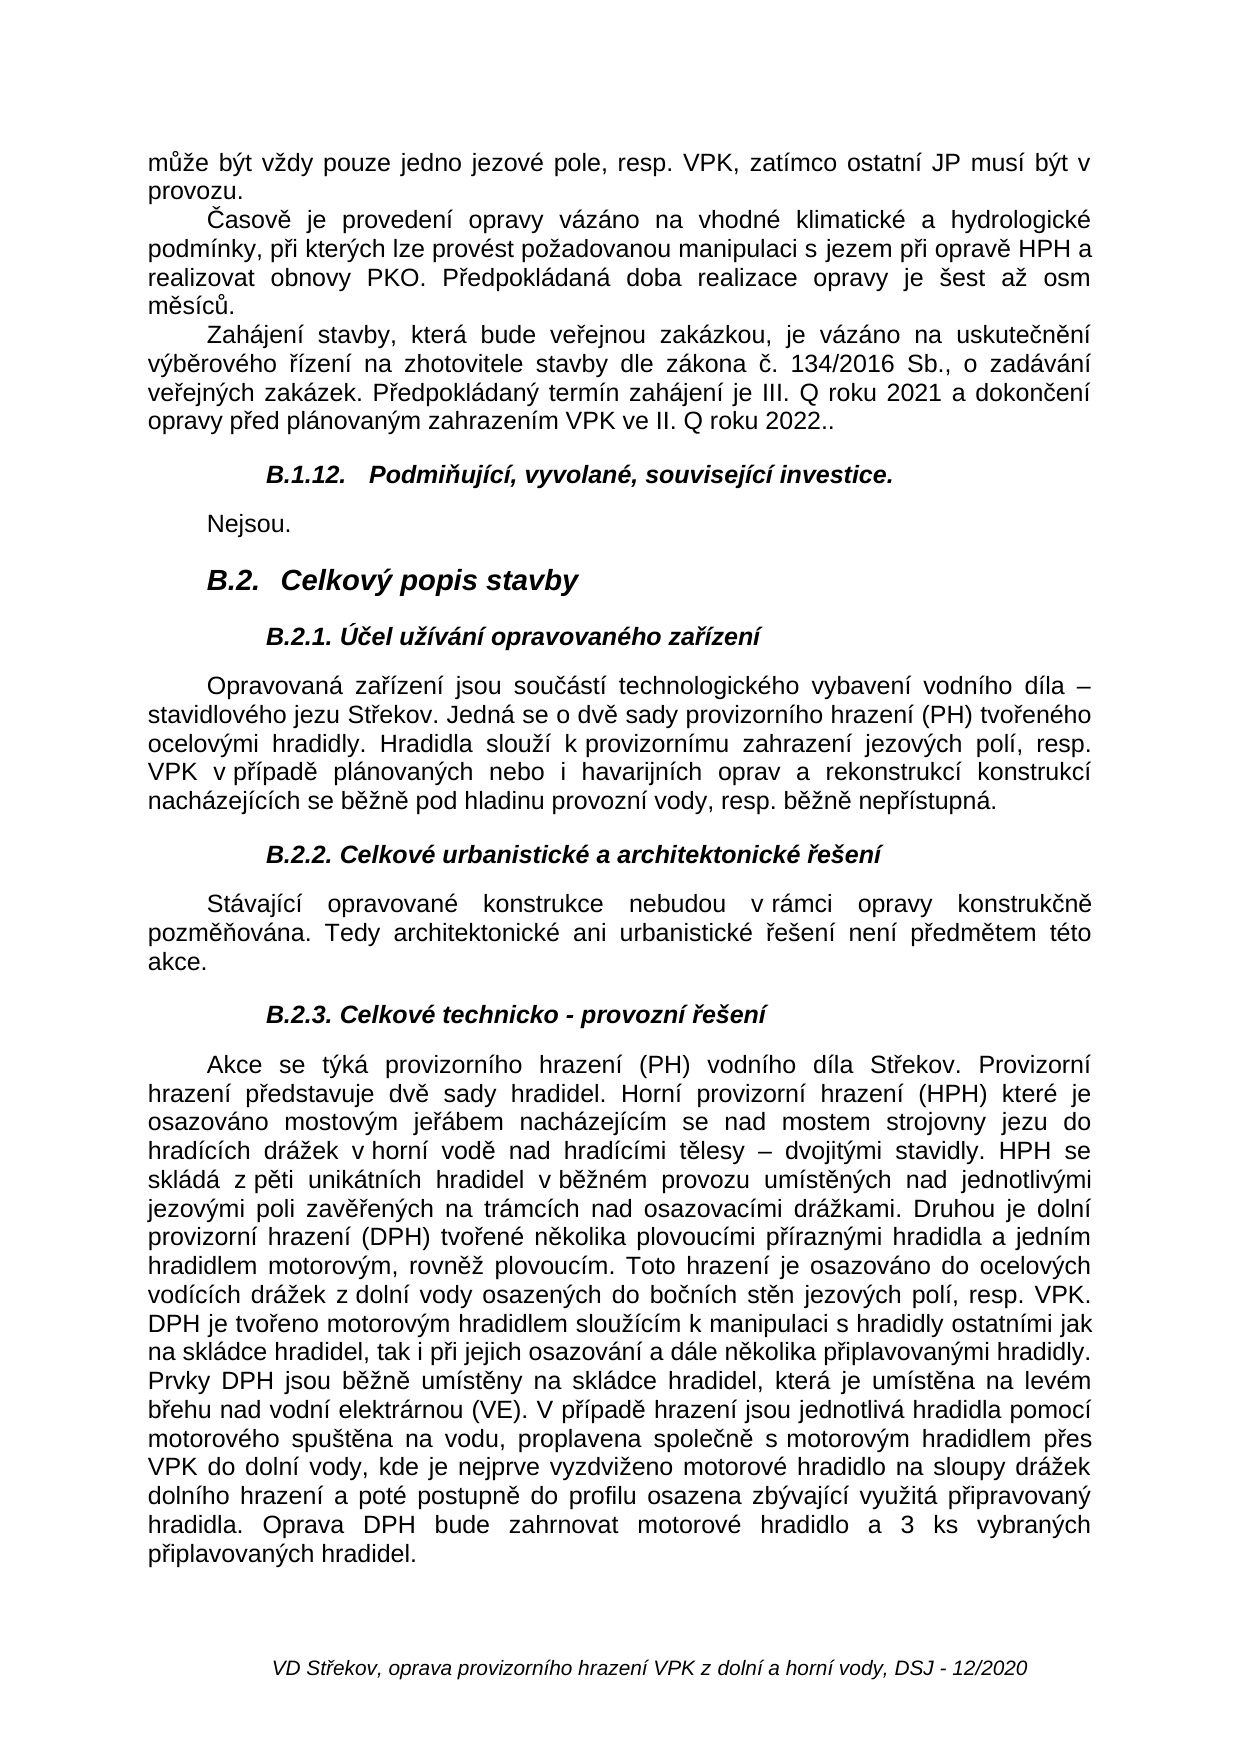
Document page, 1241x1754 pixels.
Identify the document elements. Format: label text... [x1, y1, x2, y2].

text Zahájení stavby, která bude veřejnou zakázkou, je vázáno na uskutečnění výběrového řízení na zhotovitele stavby dle zákona č. 134/2016 Sb., o zadávání veřejných zakázek. Předpokládaný termín zahájení je III. Q roku 2021 a dokončení opravy před plánovaným zahrazením VPK ve II. Q roku 2022.. [148, 320, 1093, 435]
text Opravovaná zařízení jsou součástí technologického vybavení vodního díla – stavidlového jezu Střekov. Jedná se o dvě sady provizorního hrazení (PH) tvořeného ocelovými hradidly. Hradidla slouží k provizornímu zahrazení jezových polí, resp. VPK v případě plánovaných nebo i havarijních oprav a rekonstrukcí konstrukcí nacházejících se běžně pod hladinu provozní vody, resp. běžně nepřístupná. [148, 671, 1093, 815]
subtitle Celkové technicko - provozní řešení [266, 1001, 1093, 1029]
subtitle Podmiňující, vyvolané, související investice. [266, 460, 1093, 489]
subtitle Celkový popis stavby [207, 563, 1093, 597]
text Stávající opravované konstrukce nebudou v rámci opravy konstrukčně pozměňována. Tedy architektonické ani urbanistické řešení není předmětem této akce. [148, 889, 1093, 976]
subtitle Účel užívání opravovaného zařízení [266, 622, 1093, 651]
text Akce se týká provizorního hrazení (PH) vodního díla Střekov. Provizorní hrazení představuje dvě sady hradidel. Horní provizorní hrazení (HPH) které je osazováno mostovým jeřábem nacházejícím se nad mostem strojovny jezu do hradících drážek v horní vodě nad hradícími tělesy – dvojitými stavidly. HPH se skládá z pěti unikátních hradidel v běžném provozu umístěných nad jednotlivými jezovými poli zavěřených na trámcích nad osazovacími drážkami. Druhou je dolní provizorní hrazení (DPH) tvořené několika plovoucími příraznými hradidla a jedním hradidlem motorovým, rovněž plovoucím. Toto hrazení je osazováno do ocelových vodících drážek z dolní vody osazených do bočních stěn jezových polí, resp. VPK. DPH je tvořeno motorovým hradidlem sloužícím k manipulaci s hradidly ostatními jak na skládce hradidel, tak i při jejich osazování a dále několika připlavovanými hradidly. Prvky DPH jsou běžně umístěny na skládce hradidel, která je umístěna na levém břehu nad vodní elektrárnou (VE). V případě hrazení jsou jednotlivá hradidla pomocí motorového spuštěna na vodu, proplavena společně s motorovým hradidlem přes VPK do dolní vody, kde je nejprve vyzdviženo motorové hradidlo na sloupy drážek dolního hrazení a poté postupně do profilu osazena zbývající využitá připravovaný hradidla. Oprava DPH bude zahrnovat motorové hradidlo a 3 ks vybraných připlavovaných hradidel. [148, 1050, 1093, 1567]
text Časově je provedení opravy vázáno na vhodné klimatické a hydrologické podmínky, při kterých lze provést požadovanou manipulaci s jezem při opravě HPH a realizovat obnovy PKO. Předpokládaná doba realizace opravy je šest až osm měsíců. [148, 205, 1093, 320]
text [148, 148, 1093, 205]
text Nejsou. [148, 509, 1093, 538]
subtitle Celkové urbanistické a architektonické řešení [266, 840, 1093, 869]
